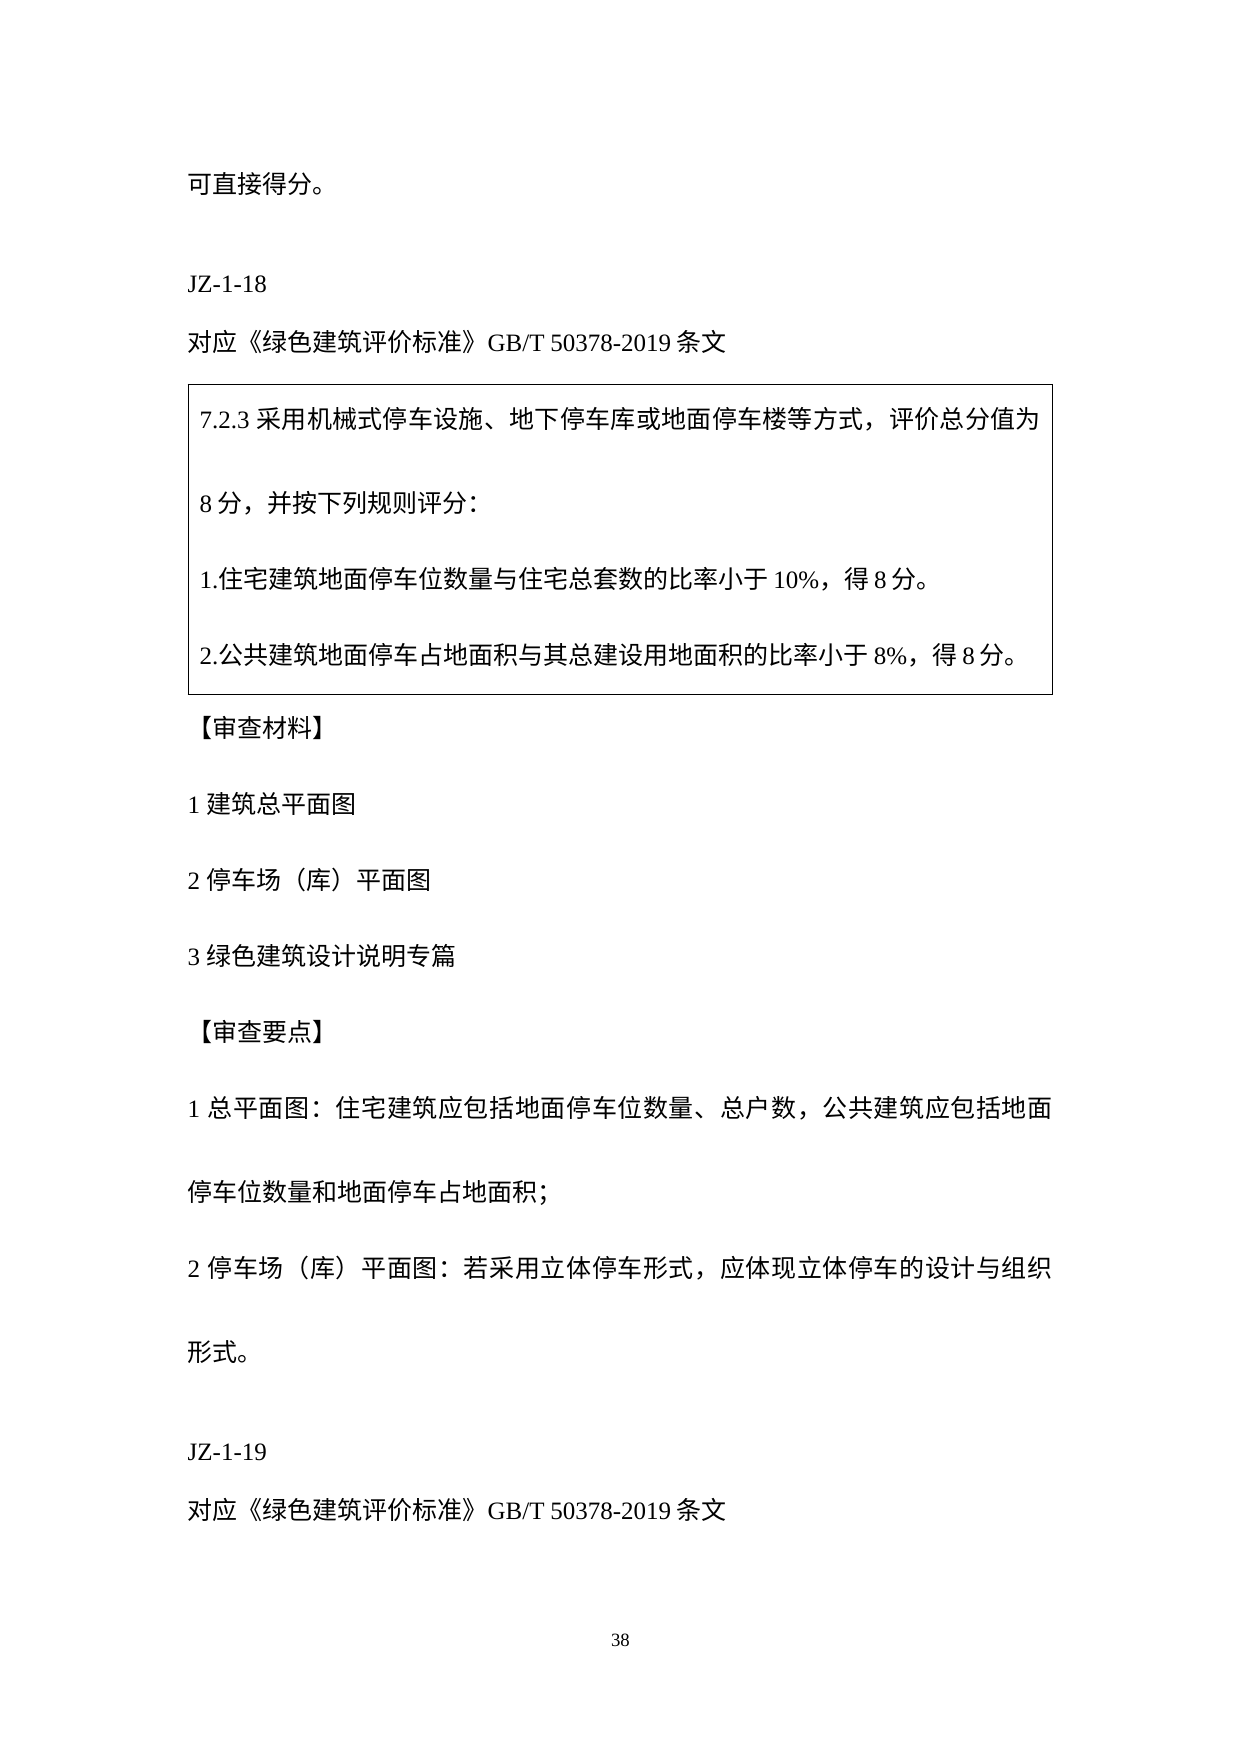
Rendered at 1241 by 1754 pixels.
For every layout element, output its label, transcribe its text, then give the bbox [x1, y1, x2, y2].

text 对应《绿色建筑评价标准》GB/T 50378-2019条文 [187, 1476, 1053, 1541]
text 3 绿色建筑设计说明专篇 [187, 922, 1053, 987]
text 对应《绿色建筑评价标准》GB/T 50378-2019条文 [187, 308, 1053, 373]
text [187, 150, 1053, 215]
text JZ-1-19 [187, 1435, 1053, 1468]
text 【审查材料】 [187, 695, 1053, 759]
text JZ-1-18 [187, 267, 1053, 299]
text 1 总平面图：住宅建筑应包括地面停车位数量、总户数，公共建筑应包括地面停车位数量和地面停车占地面积； [187, 1074, 1053, 1223]
text 2 停车场（库）平面图：若采用立体停车形式，应体现立体停车的设计与组织形式。 [187, 1234, 1053, 1383]
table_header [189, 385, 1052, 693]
text 1 建筑总平面图 [187, 770, 1053, 835]
text 2 停车场（库）平面图 [187, 846, 1053, 911]
text 【审查要点】 [187, 998, 1053, 1063]
